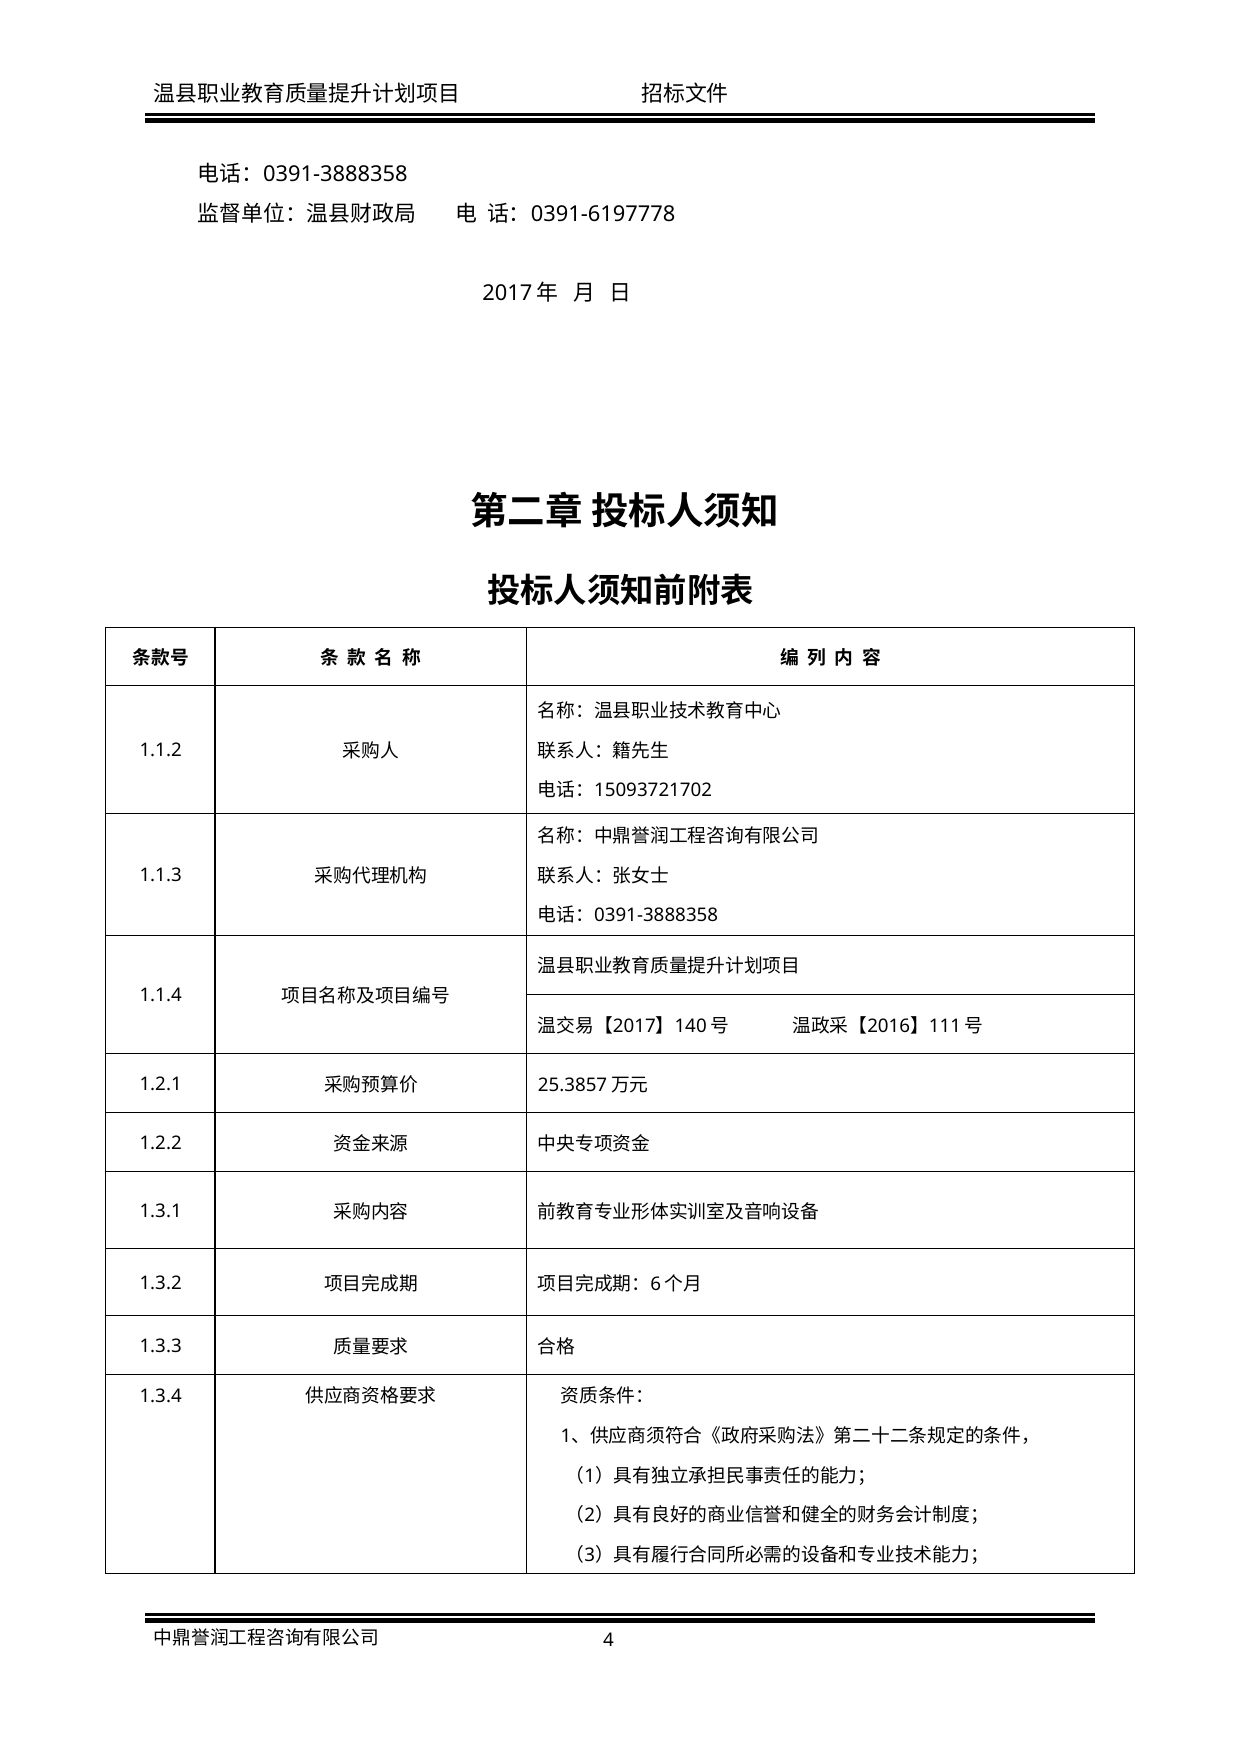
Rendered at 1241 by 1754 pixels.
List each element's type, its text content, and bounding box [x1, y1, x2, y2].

text 第二章 投标人须知 [153, 469, 1095, 548]
table_cell 项目完成期 [216, 1249, 526, 1315]
table_cell 采购代理机构 [216, 814, 526, 935]
table_cell 1.1.4 [106, 936, 214, 1053]
table_cell 1.2.2 [106, 1113, 214, 1171]
table_cell 中央专项资金 [527, 1113, 1134, 1171]
table_cell 前教育专业形体实训室及音响设备 [527, 1172, 1134, 1248]
table_cell 温县职业教育质量提升计划项目 [527, 936, 1134, 994]
table_cell 质量要求 [216, 1316, 526, 1374]
table_cell 1.3.4 [106, 1375, 214, 1573]
table_cell 资金来源 [216, 1113, 526, 1171]
table_cell 采购人 [216, 686, 526, 812]
table_cell 1.1.3 [106, 814, 214, 935]
subtitle 投标人须知前附表 [153, 548, 1087, 627]
table_cell 名称：温县职业技术教育中心 联系人：籍先生 电话：15093721702 [527, 686, 1134, 812]
table_cell 1.3.3 [106, 1316, 214, 1374]
text 2017年 月 日 [153, 271, 1087, 311]
table_cell 项目完成期：6个月 [527, 1249, 1134, 1315]
text 监督单位：温县财政局 电 话：0391-6197778 [153, 192, 1087, 231]
table_header 条款号 [106, 628, 214, 685]
table_cell 项目名称及项目编号 [216, 936, 526, 1053]
table_cell 1.2.1 [106, 1054, 214, 1112]
table_cell 1.3.1 [106, 1172, 214, 1248]
table_cell 采购预算价 [216, 1054, 526, 1112]
table_cell 供应商资格要求 [216, 1375, 526, 1573]
table_cell 1.3.2 [106, 1249, 214, 1315]
table_header 条 款 名 称 [216, 628, 526, 685]
table_cell 合格 [527, 1316, 1134, 1374]
table_cell 温交易【2017】140号 温政采【2016】111号 [527, 995, 1134, 1053]
table_cell 25.3857万元 [527, 1054, 1134, 1112]
table_cell 采购内容 [216, 1172, 526, 1248]
table_header 编 列 内 容 [527, 628, 1134, 685]
text 电话：0391-3888358 [153, 152, 1087, 192]
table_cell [527, 1375, 1134, 1573]
table_cell 1.1.2 [106, 686, 214, 812]
table_cell 名称：中鼎誉润工程咨询有限公司 联系人：张女士 电话：0391-3888358 [527, 814, 1134, 935]
